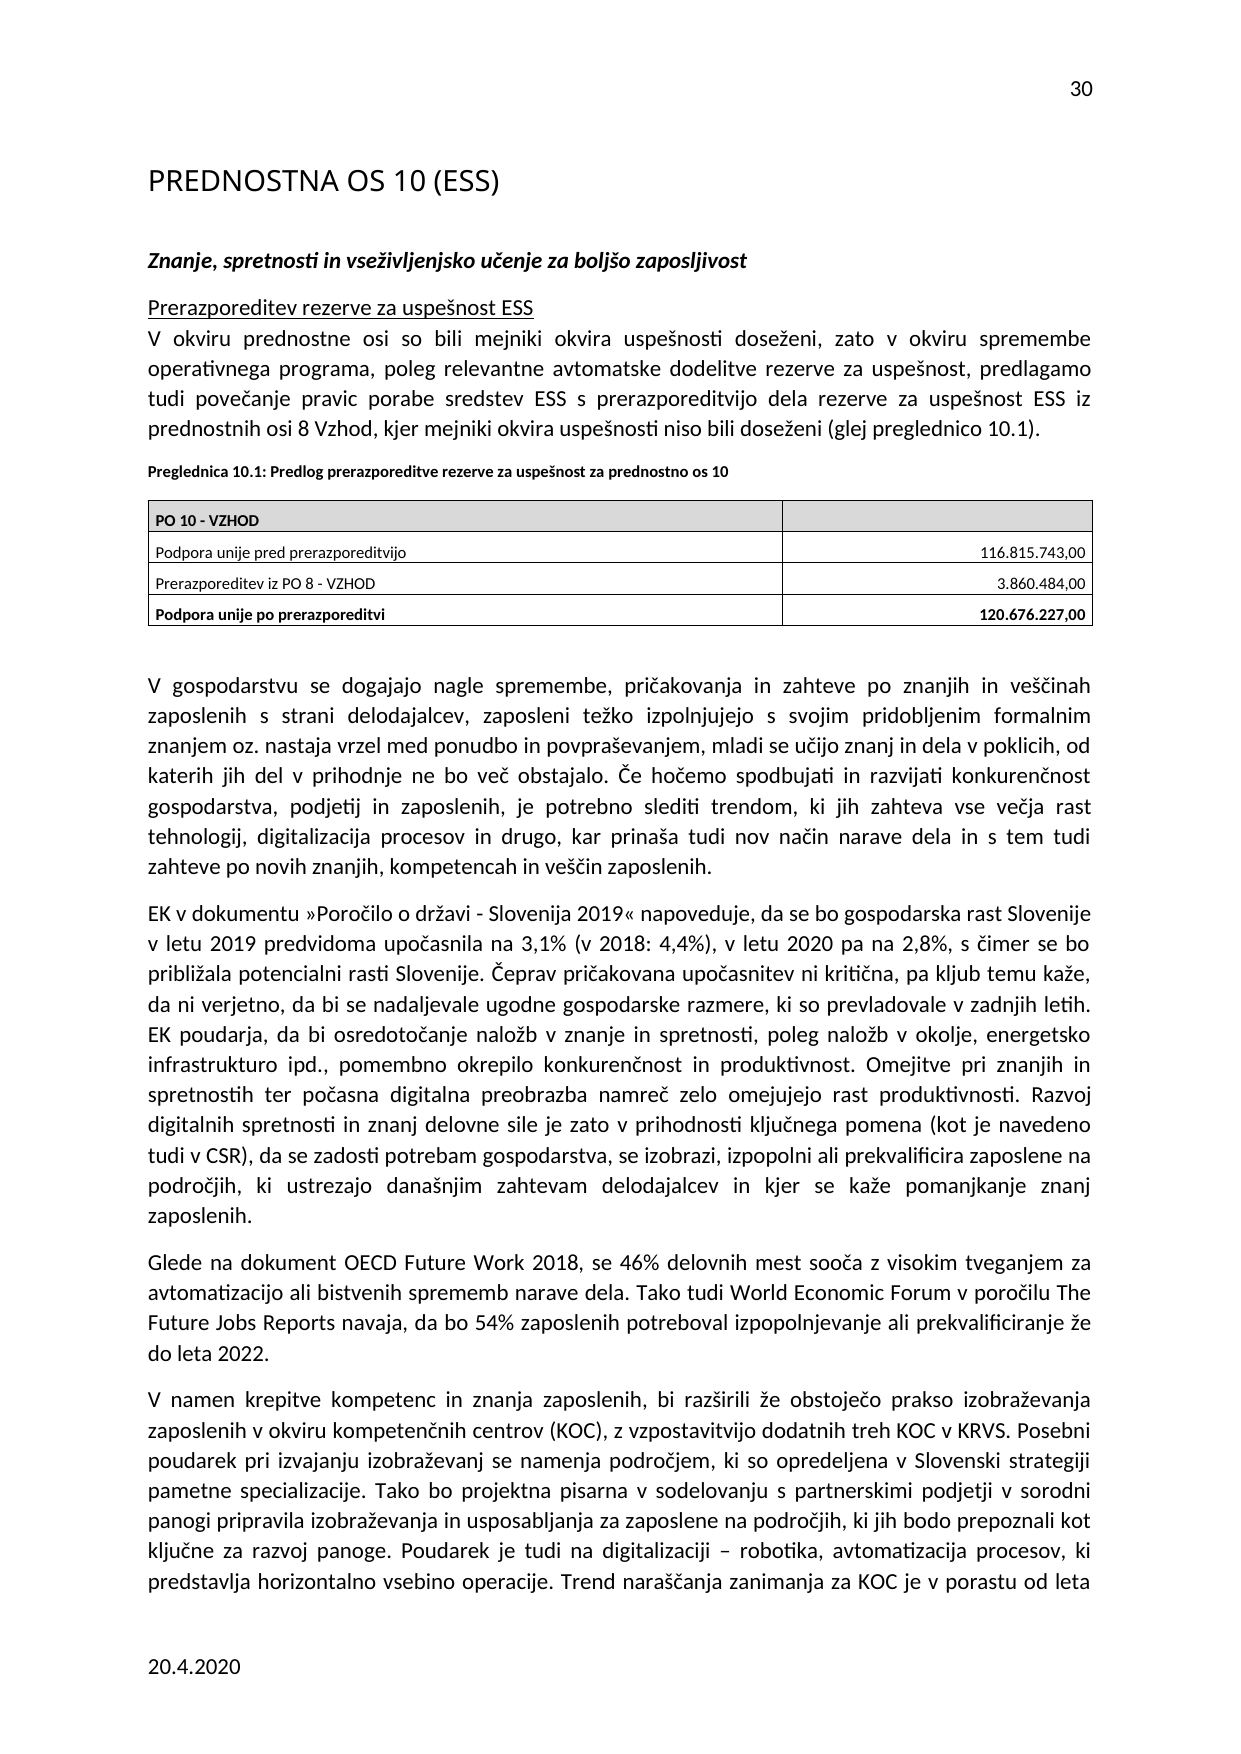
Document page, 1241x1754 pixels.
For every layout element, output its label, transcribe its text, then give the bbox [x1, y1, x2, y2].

text Prednostna os 10 (ESS) [148, 160, 1093, 200]
table_cell Podpora unije pred prerazporeditvijo [149, 532, 782, 562]
table_cell 120.676.227,00 [783, 595, 1092, 625]
text EK v dokumentu »Poročilo o državi - Slovenija 2019« napoveduje, da se bo gospodarska rast Slovenije v letu 2019 predvidoma upočasnila na 3,1% (v 2018: 4,4%), v letu 2020 pa na 2,8%, s čimer se bo približala potencialni rasti Slovenije. Čeprav pričakovana upočasnitev ni kritična, pa kljub temu kaže, da ni verjetno, da bi se nadaljevale ugodne gospodarske razmere, ki so prevladovale v zadnjih letih. EK poudarja, da bi osredotočanje naložb v znanje in spretnosti, poleg naložb v okolje, energetsko infrastrukturo ipd., pomembno okrepilo konkurenčnost in produktivnost. Omejitve pri znanjih in spretnostih ter počasna digitalna preobrazba namreč zelo omejujejo rast produktivnosti. Razvoj digitalnih spretnosti in znanj delovne sile je zato v prihodnosti ključnega pomena (kot je navedeno tudi v CSR), da se zadosti potrebam gospodarstva, se izobrazi, izpopolni ali prekvalificira zaposlene na področjih, ki ustrezajo današnjim zahtevam delodajalcev in kjer se kaže pomanjkanje znanj zaposlenih. [148, 899, 1093, 1229]
table_header PO 10 - VZHOD [149, 501, 782, 531]
table_cell Podpora unije po prerazporeditvi [149, 595, 782, 625]
text Preglednica 10.1: Predlog prerazporeditve rezerve za uspešnost za prednostno os 10 [148, 461, 1093, 482]
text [148, 1386, 1093, 1595]
text V gospodarstvu se dogajajo nagle spremembe, pričakovanja in zahteve po znanjih in veščinah zaposlenih s strani delodajalcev, zaposleni težko izpolnjujejo s svojim pridobljenim formalnim znanjem oz. nastaja vrzel med ponudbo in povpraševanjem, mladi se učijo znanj in dela v poklicih, od katerih jih del v prihodnje ne bo več obstajalo. Če hočemo spodbujati in razvijati konkurenčnost gospodarstva, podjetij in zaposlenih, je potrebno slediti trendom, ki jih zahteva vse večja rast tehnologij, digitalizacija procesov in drugo, kar prinaša tudi nov način narave dela in s tem tudi zahteve po novih znanjih, kompetencah in veščin zaposlenih. [148, 671, 1093, 880]
text Prerazporeditev rezerve za uspešnost ESS [148, 293, 1093, 322]
text Znanje, spretnosti in vseživljenjsko učenje za boljšo zaposljivost [148, 247, 1093, 275]
table_cell 3.860.484,00 [783, 563, 1092, 593]
table_cell Prerazporeditev iz PO 8 - VZHOD [149, 563, 782, 593]
text Glede na dokument OECD Future Work 2018, se 46% delovnih mest sooča z visokim tveganjem za avtomatizacijo ali bistvenih sprememb narave dela. Tako tudi World Economic Forum v poročilu The Future Jobs Reports navaja, da bo 54% zaposlenih potreboval izpopolnjevanje ali prekvalificiranje že do leta 2022. [148, 1248, 1093, 1367]
table_header [783, 501, 1092, 531]
text V okviru prednostne osi so bili mejniki okvira uspešnosti doseženi, zato v okviru spremembe operativnega programa, poleg relevantne avtomatske dodelitve rezerve za uspešnost, predlagamo tudi povečanje pravic porabe sredstev ESS s prerazporeditvijo dela rezerve za uspešnost ESS iz prednostnih osi 8 Vzhod, kjer mejniki okvira uspešnosti niso bili doseženi (glej preglednico 10.1). [148, 324, 1093, 442]
table_cell 116.815.743,00 [783, 532, 1092, 562]
